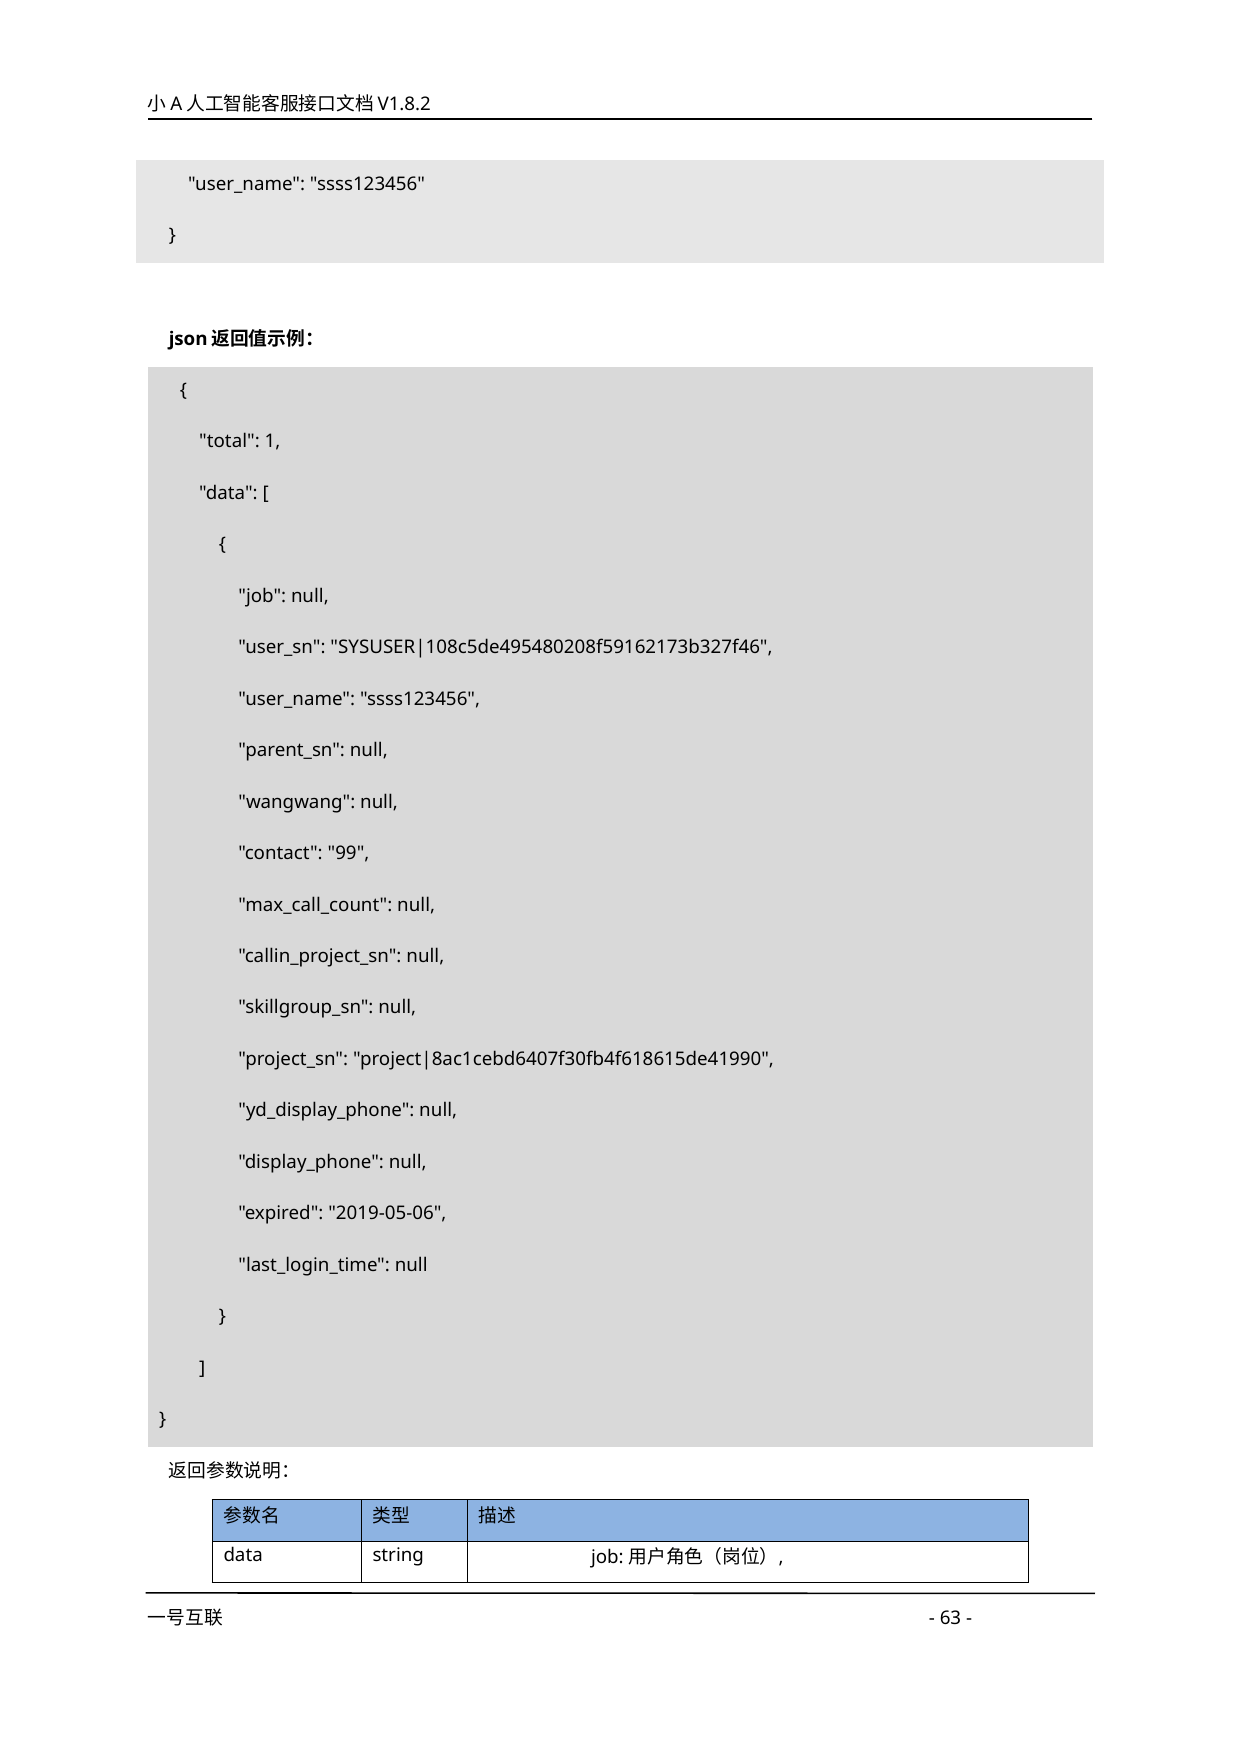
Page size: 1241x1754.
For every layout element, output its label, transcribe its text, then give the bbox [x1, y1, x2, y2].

table_cell data [213, 1542, 361, 1582]
table_header { "total": 1, "data": [ { "job": null, "user_sn": "SYSUSER|108c5de495480208f59162173b327f46", "user_name": "ssss123456", "parent_sn": null, "wangwang": null, "contact": "99", "max_call_count": null, "callin_project_sn": null, "skillgroup_sn": null, "project_sn": "project|8ac1cebd6407f30fb4f618615de41990", "yd_display_phone": null, "display_phone": null, "expired": "2019-05-06", "last_login_time": null } ] } [148, 367, 1093, 1447]
table_cell string [362, 1542, 467, 1582]
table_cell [468, 1542, 1028, 1582]
table_header 描述 [468, 1500, 1028, 1541]
text 返回参数说明： [148, 1453, 1092, 1486]
table_header 参数名 [213, 1500, 361, 1541]
text json返回值示例： [148, 321, 1092, 353]
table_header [136, 160, 1104, 263]
table_header 类型 [362, 1500, 467, 1541]
